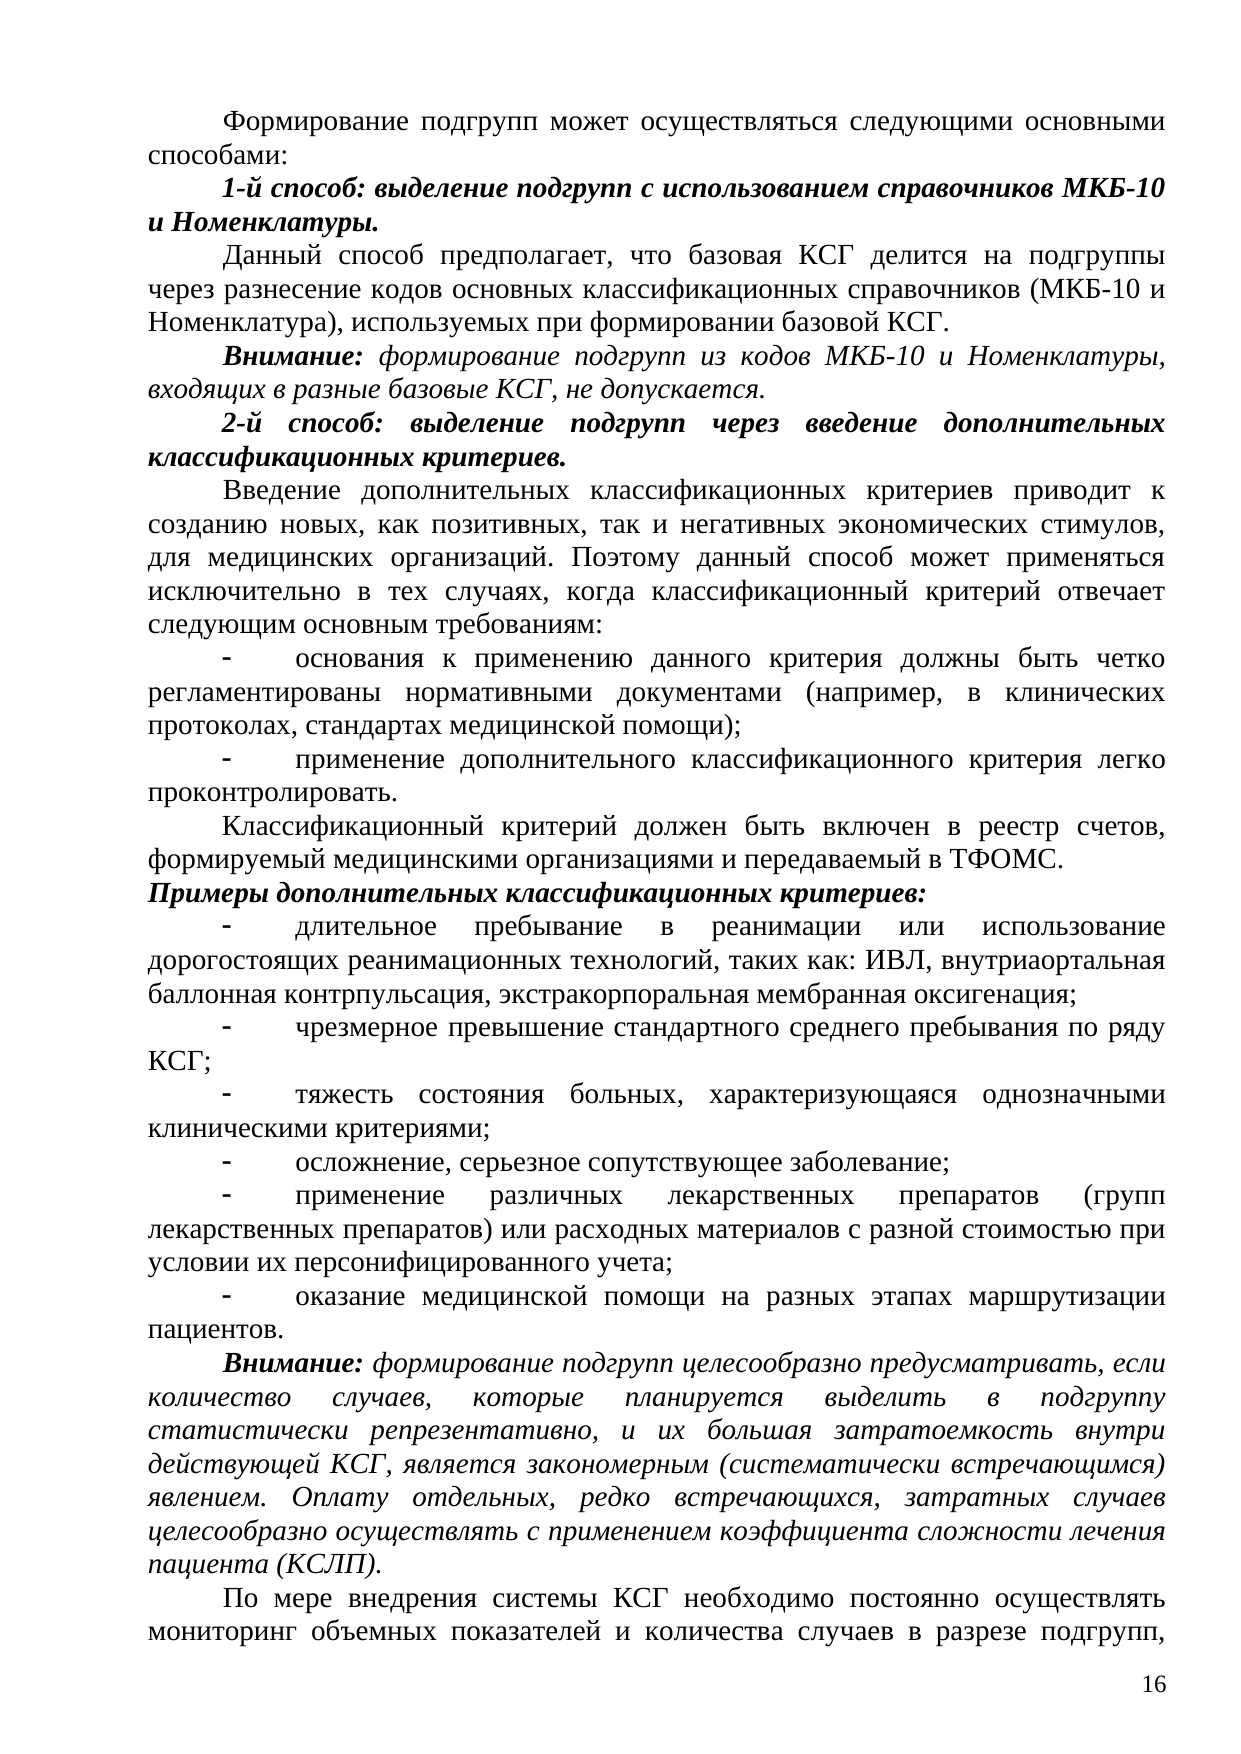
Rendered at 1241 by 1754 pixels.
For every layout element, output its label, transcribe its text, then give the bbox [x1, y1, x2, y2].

text Внимание: формирование подгрупп целесообразно предусматривать, если количество случаев, которые планируется выделить в подгруппу статистически репрезентативно, и их большая затратоемкость внутри действующей КСГ, является закономерным (систематически встречающимся) явлением. Оплату отдельных, редко встречающихся, затратных случаев целесообразно осуществлять с применением коэффициента сложности лечения пациента (КСЛП). [148, 1345, 1166, 1580]
list длительное пребывание в реанимации или использование дорогостоящих реанимационных технологий, таких как: ИВЛ, внутриаортальная баллонная контрпульсация, экстракорпоральная мембранная оксигенация; [148, 908, 1166, 1009]
list применение различных лекарственных препаратов (групп лекарственных препаратов) или расходных материалов с разной стоимостью при условии их персонифицированного учета; [148, 1177, 1166, 1278]
text 1-й способ: выделение подгрупп с использованием справочников МКБ-10 и Номенклатуры. [148, 170, 1166, 237]
text Введение дополнительных классификационных критериев приводит к созданию новых, как позитивных, так и негативных экономических стимулов, для медицинских организаций. Поэтому данный способ может применяться исключительно в тех случаях, когда классификационный критерий отвечает следующим основным требованиям: [148, 472, 1166, 640]
list основания к применению данного критерия должны быть четко регламентированы нормативными документами (например, в клинических протоколах, стандартах медицинской помощи); [148, 640, 1166, 741]
list оказание медицинской помощи на разных этапах маршрутизации пациентов. [148, 1278, 1166, 1345]
text Формирование подгрупп может осуществляться следующими основными способами: [148, 103, 1166, 170]
text Примеры дополнительных классификационных критериев: [148, 875, 1166, 908]
list чрезмерное превышение стандартного среднего пребывания по ряду КСГ; [148, 1009, 1166, 1076]
text Внимание: формирование подгрупп из кодов МКБ-10 и Номенклатуры, входящих в разные базовые КСГ, не допускается. [148, 338, 1166, 405]
text Классификационный критерий должен быть включен в реестр счетов, формируемый медицинскими организациями и передаваемый в ТФОМС. [148, 808, 1166, 875]
text 2-й способ: выделение подгрупп через введение дополнительных классификационных критериев. [148, 405, 1166, 472]
text Данный способ предполагает, что базовая КСГ делится на подгруппы через разнесение кодов основных классификационных справочников (МКБ-10 и Номенклатура), используемых при формировании базовой КСГ. [148, 237, 1166, 338]
list осложнение, серьезное сопутствующее заболевание; [148, 1144, 1166, 1177]
list применение дополнительного классификационного критерия легко проконтролировать. [148, 741, 1166, 808]
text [148, 1580, 1166, 1647]
list тяжесть состояния больных, характеризующаяся однозначными клиническими критериями; [148, 1076, 1166, 1144]
